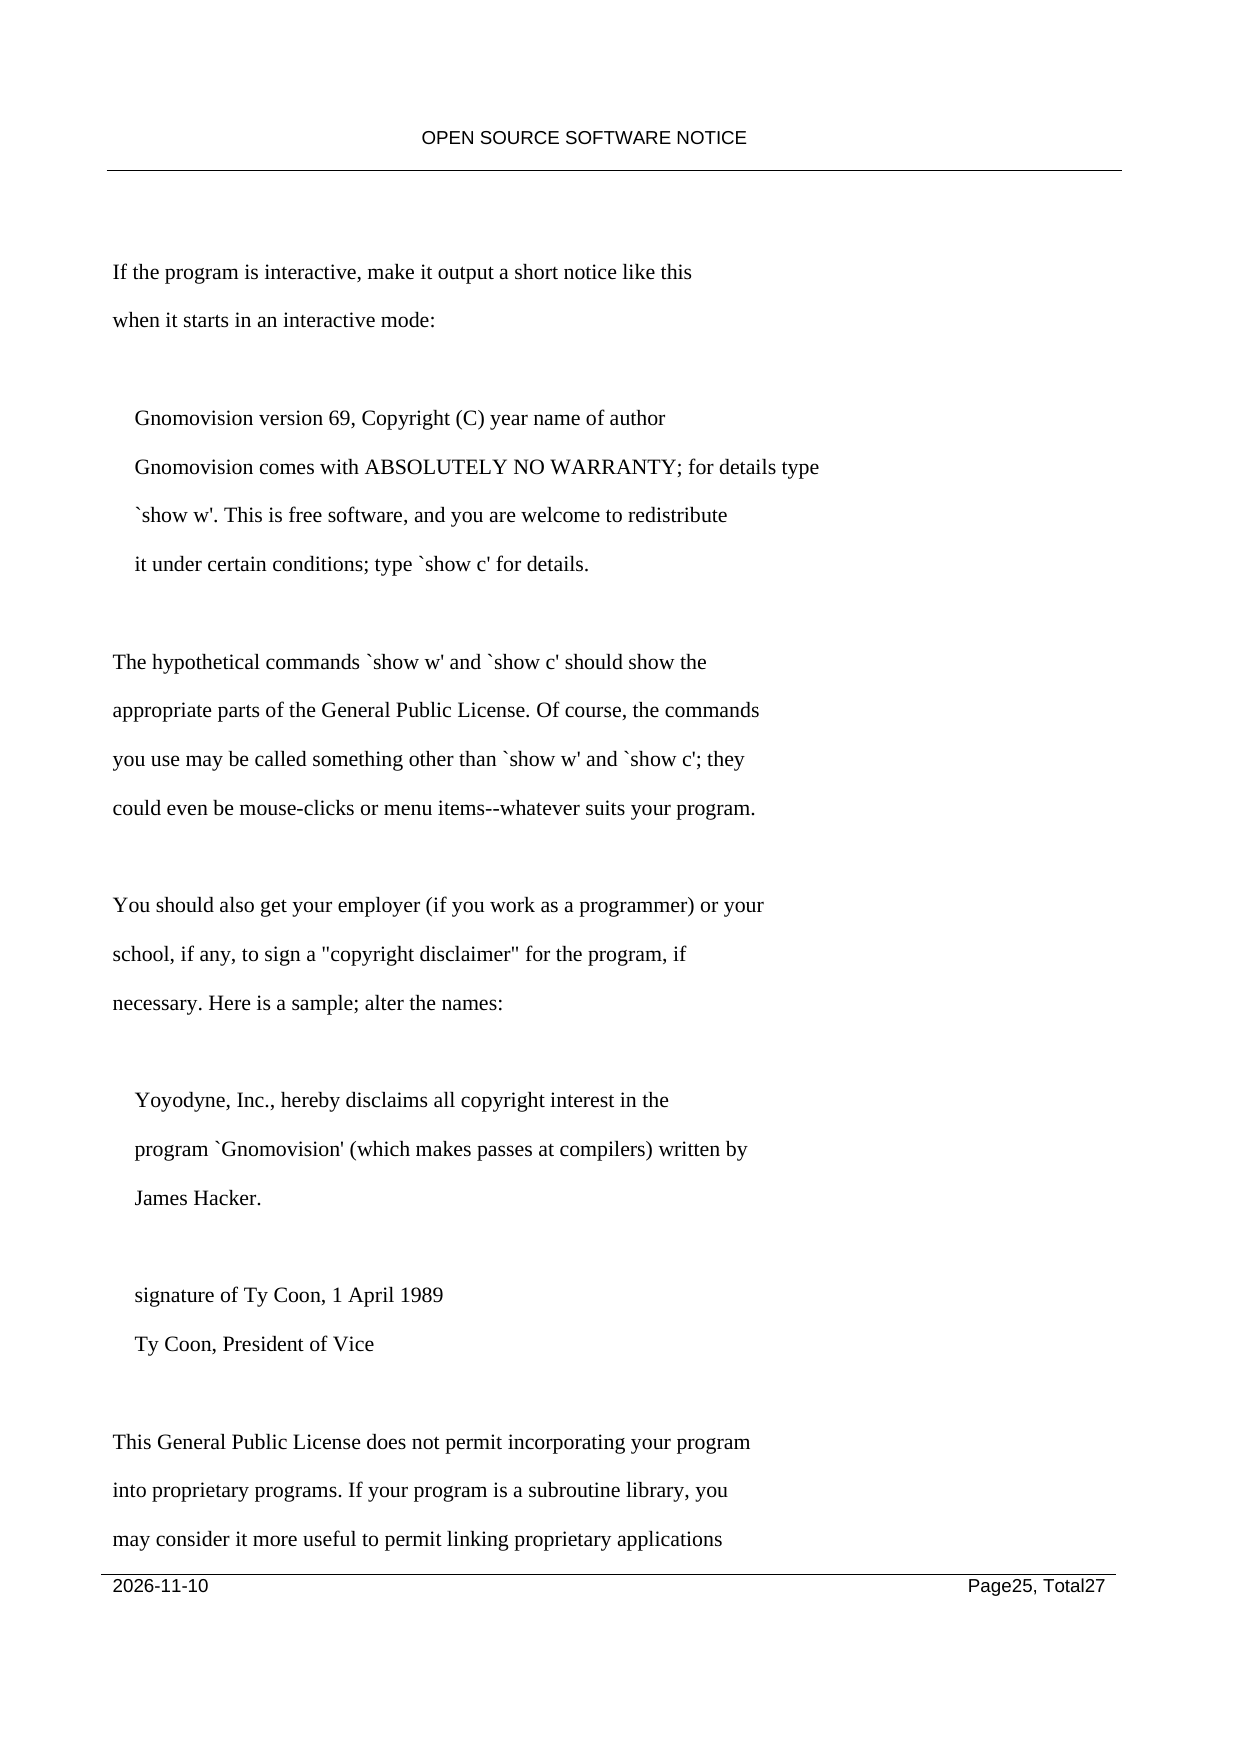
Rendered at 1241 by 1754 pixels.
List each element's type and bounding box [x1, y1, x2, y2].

text [112, 206, 1128, 1555]
